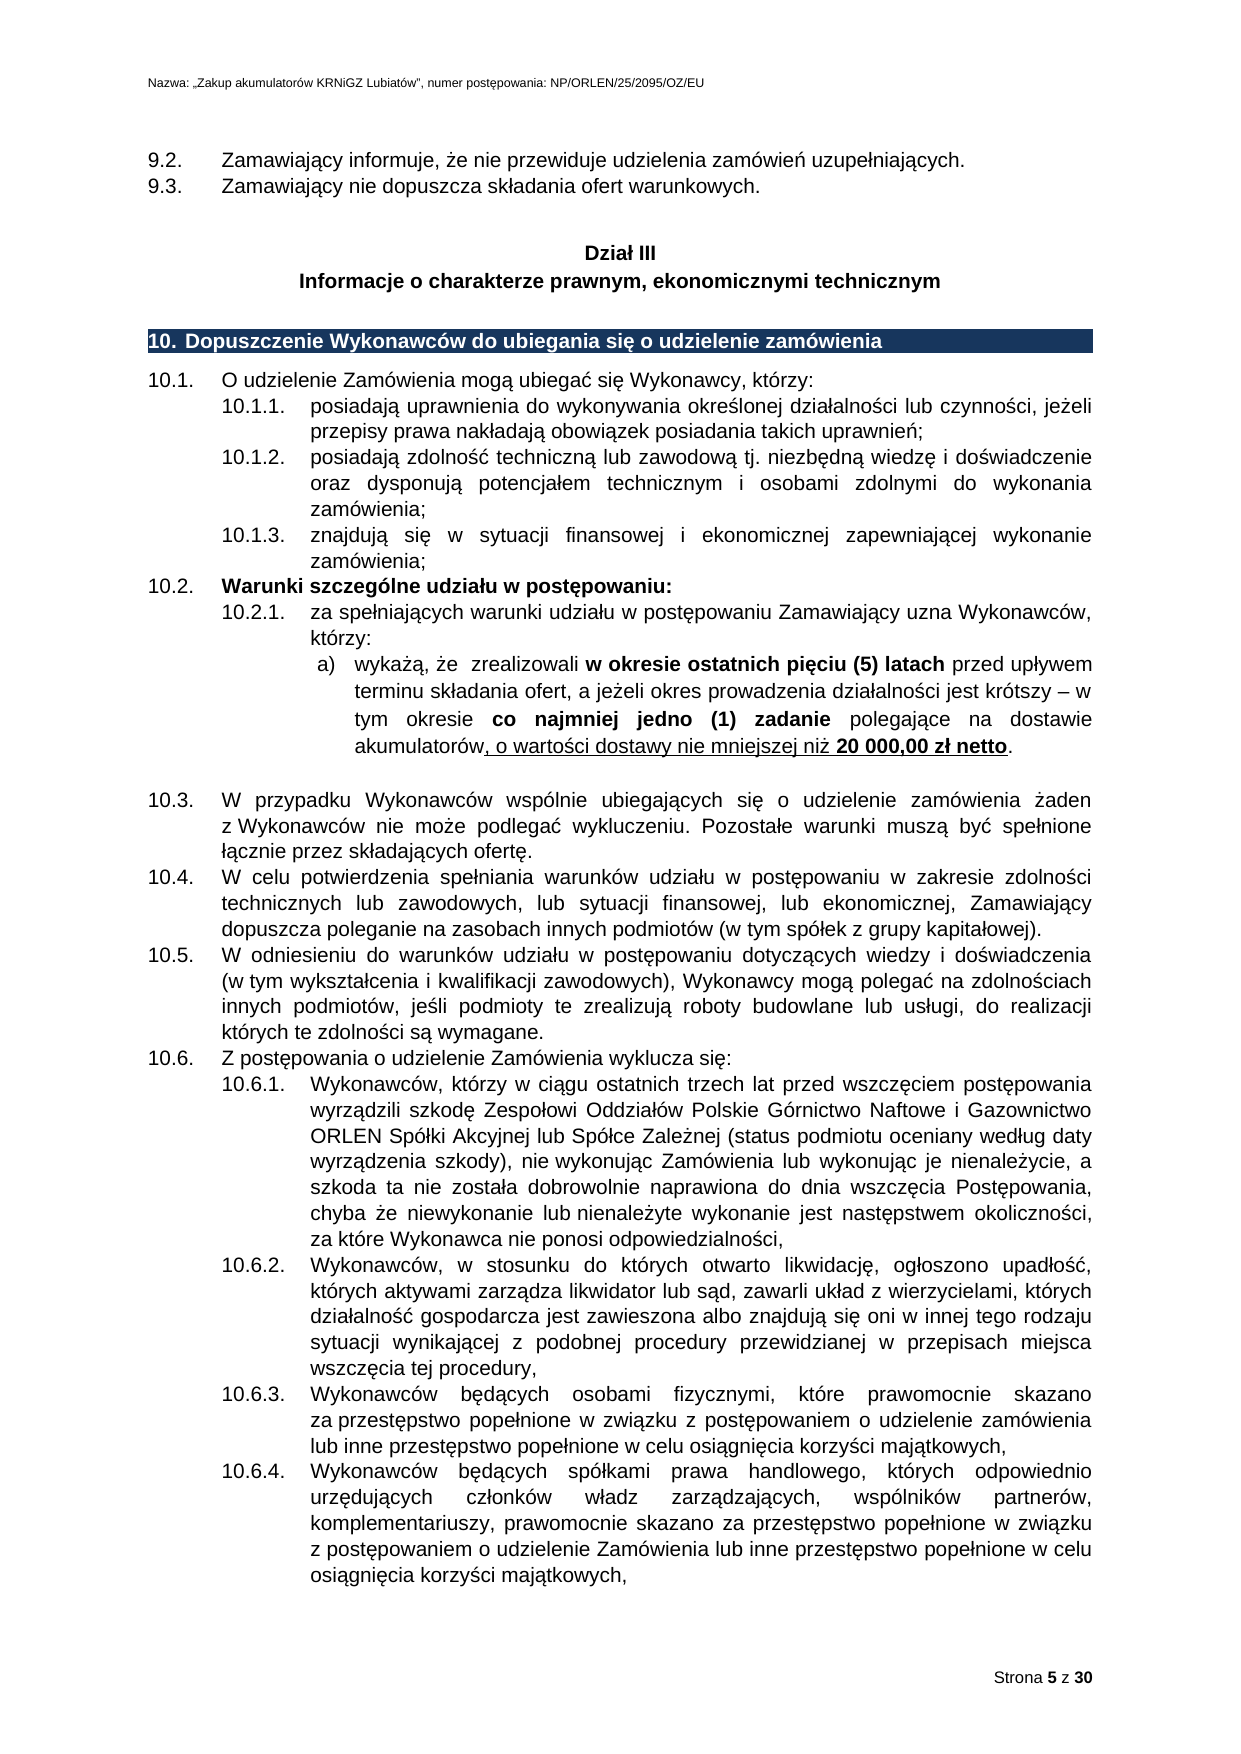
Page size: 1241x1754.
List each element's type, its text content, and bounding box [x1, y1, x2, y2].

text znajdują się w sytuacji finansowej i ekonomicznej zapewniającej wykonanie zamówienia; [221, 523, 1093, 572]
text Dział III [148, 241, 1093, 265]
text Z postępowania o udzielenie Zamówienia wyklucza się: [148, 1046, 1093, 1070]
text W odniesieniu do warunków udziału w postępowaniu dotyczących wiedzy i doświadczenia (w tym wykształcenia i kwalifikacji zawodowych), Wykonawcy mogą polegać na zdolnościach innych podmiotów, jeśli podmioty te zrealizują roboty budowlane lub usługi, do realizacji których te zdolności są wymagane. [148, 943, 1093, 1044]
text Zamawiający nie dopuszcza składania ofert warunkowych. [148, 173, 1093, 197]
text posiadają uprawnienia do wykonywania określonej działalności lub czynności, jeżeli przepisy prawa nakładają obowiązek posiadania takich uprawnień; [221, 393, 1093, 443]
text Zamawiający informuje, że nie przewiduje udzielenia zamówień uzupełniających. [148, 148, 1093, 172]
text Wykonawców, w stosunku do których otwarto likwidację, ogłoszono upadłość, których aktywami zarządza likwidator lub sąd, zawarli układ z wierzycielami, których działalność gospodarcza jest zawieszona albo znajdują się oni w innej tego rodzaju sytuacji wynikającej z podobnej procedury przewidzianej w przepisach miejsca wszczęcia tej procedury, [221, 1253, 1093, 1380]
text W przypadku Wykonawców wspólnie ubiegających się o udzielenie zamówienia żaden z Wykonawców nie może podlegać wykluczeniu. Pozostałe warunki muszą być spełnione łącznie przez składających ofertę. [148, 788, 1093, 863]
text za spełniających warunki udziału w postępowaniu Zamawiający uzna Wykonawców, którzy: [221, 600, 1093, 650]
text Wykonawców będących spółkami prawa handlowego, których odpowiednio urzędujących członków władz zarządzających, wspólników partnerów, komplementariuszy, prawomocnie skazano za przestępstwo popełnione w związku z postępowaniem o udzielenie Zamówienia lub inne przestępstwo popełnione w celu osiągnięcia korzyści majątkowych, [221, 1459, 1093, 1587]
text posiadają zdolność techniczną lub zawodową tj. niezbędną wiedzę i doświadczenie oraz dysponują potencjałem technicznym i osobami zdolnymi do wykonania zamówienia; [221, 445, 1093, 521]
text O udzielenie Zamówienia mogą ubiegać się Wykonawcy, którzy: [148, 368, 1093, 392]
text Dopuszczenie Wykonawców do ubiegania się o udzielenie zamówienia [148, 329, 1093, 353]
text W celu potwierdzenia spełniania warunków udziału w postępowaniu w zakresie zdolności technicznych lub zawodowych, lub sytuacji finansowej, lub ekonomicznej, Zamawiający dopuszcza poleganie na zasobach innych podmiotów (w tym spółek z grupy kapitałowej). [148, 865, 1093, 941]
text Wykonawców, którzy w ciągu ostatnich trzech lat przed wszczęciem postępowania wyrządzili szkodę Zespołowi Oddziałów Polskie Górnictwo Naftowe i Gazownictwo ORLEN Spółki Akcyjnej lub Spółce Zależnej (status podmiotu oceniany według daty wyrządzenia szkody), nie wykonując Zamówienia lub wykonując je nienależycie, a szkoda ta nie została dobrowolnie naprawiona do dnia wszczęcia Postępowania, chyba że niewykonanie lub nienależyte wykonanie jest następstwem okoliczności, za które Wykonawca nie ponosi odpowiedzialności, [221, 1072, 1093, 1251]
text Wykonawców będących osobami fizycznymi, które prawomocnie skazano za przestępstwo popełnione w związku z postępowaniem o udzielenie zamówienia lub inne przestępstwo popełnione w celu osiągnięcia korzyści majątkowych, [221, 1382, 1093, 1457]
text Warunki szczególne udziału w postępowaniu: [148, 574, 1093, 598]
list wykażą, że zrealizowali w okresie ostatnich pięciu (5) latach przed upływem terminu składania ofert, a jeżeli okres prowadzenia działalności jest krótszy – w tym okresie co najmniej jedno (1) zadanie polegające na dostawie akumulatorów, o wartości dostawy nie mniejszej niż 20 000,00 zł netto. [317, 652, 1093, 758]
text Informacje o charakterze prawnym, ekonomicznymi technicznym [148, 268, 1093, 292]
